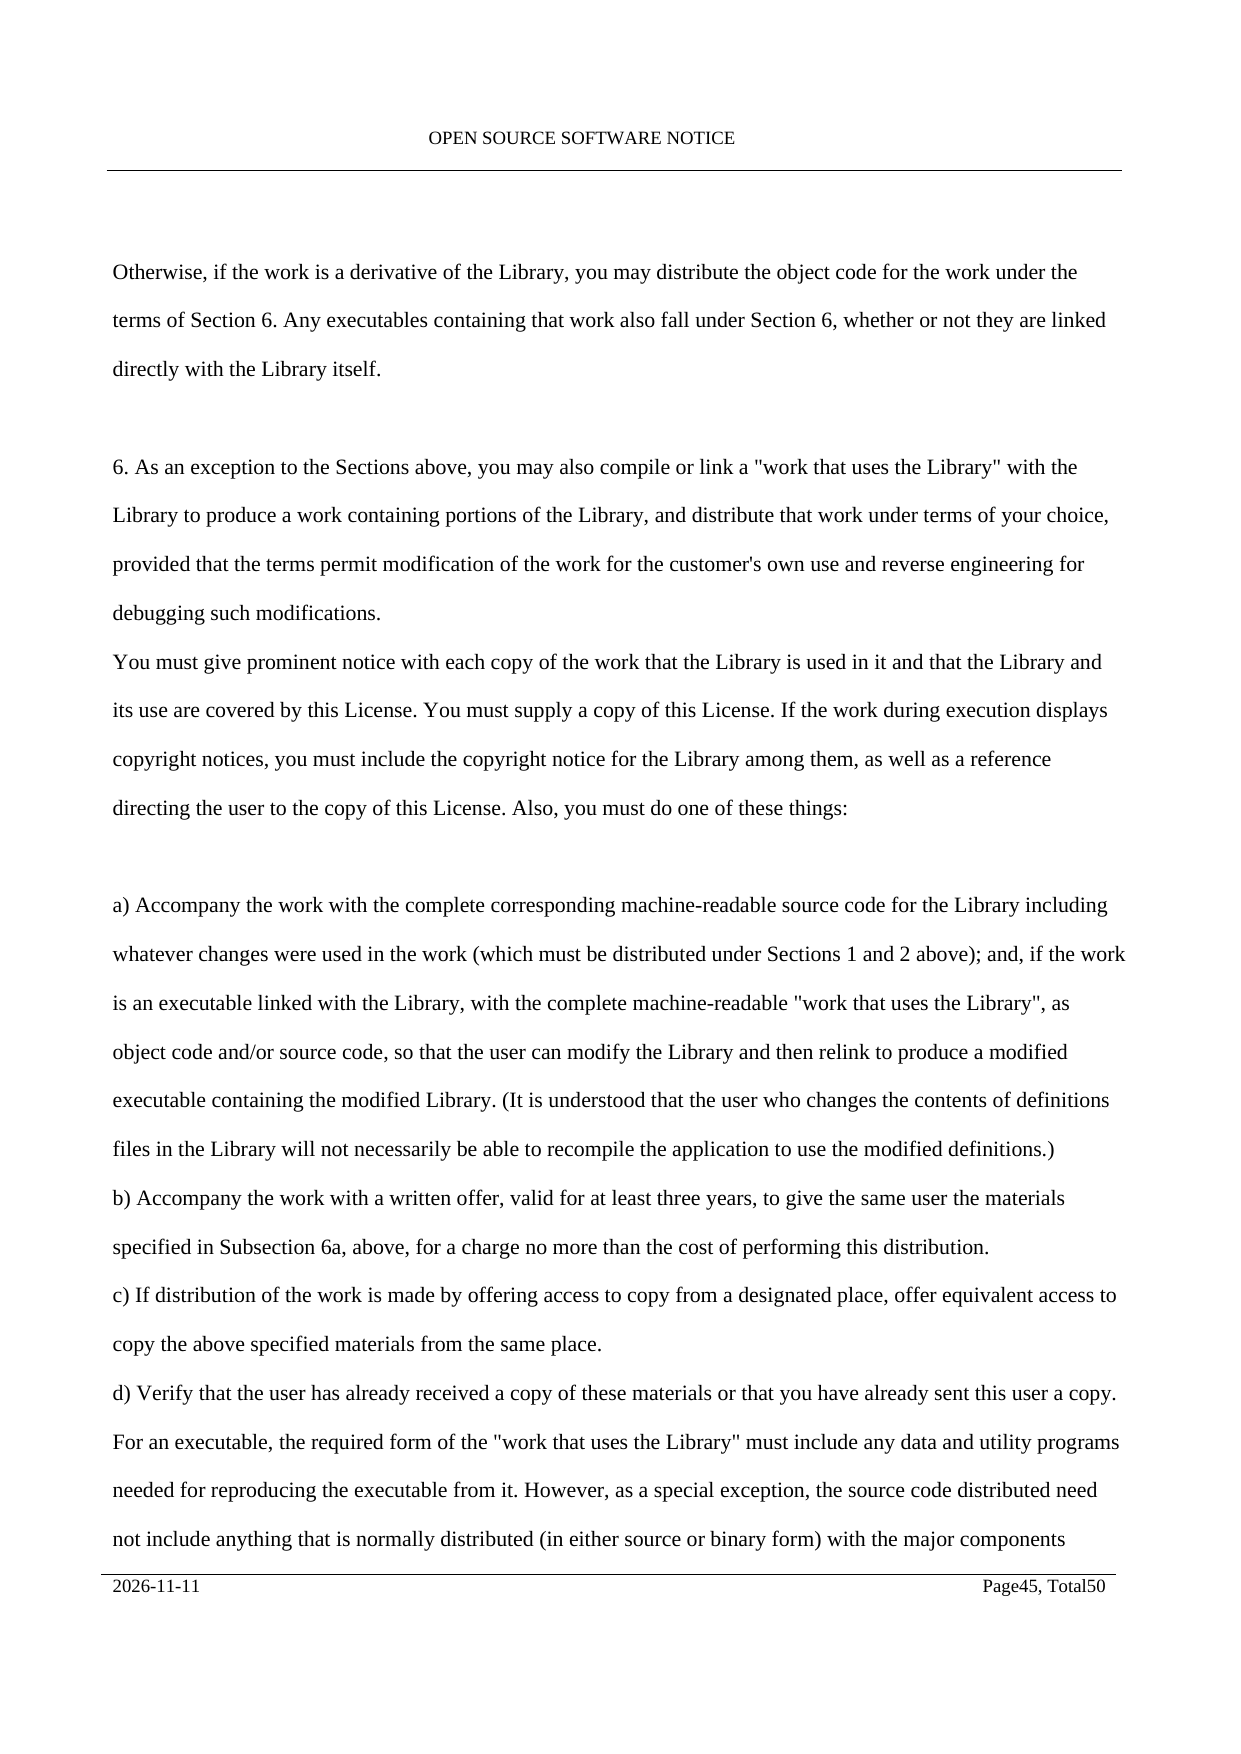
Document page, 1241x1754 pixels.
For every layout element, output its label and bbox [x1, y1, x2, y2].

text [112, 206, 1128, 1555]
